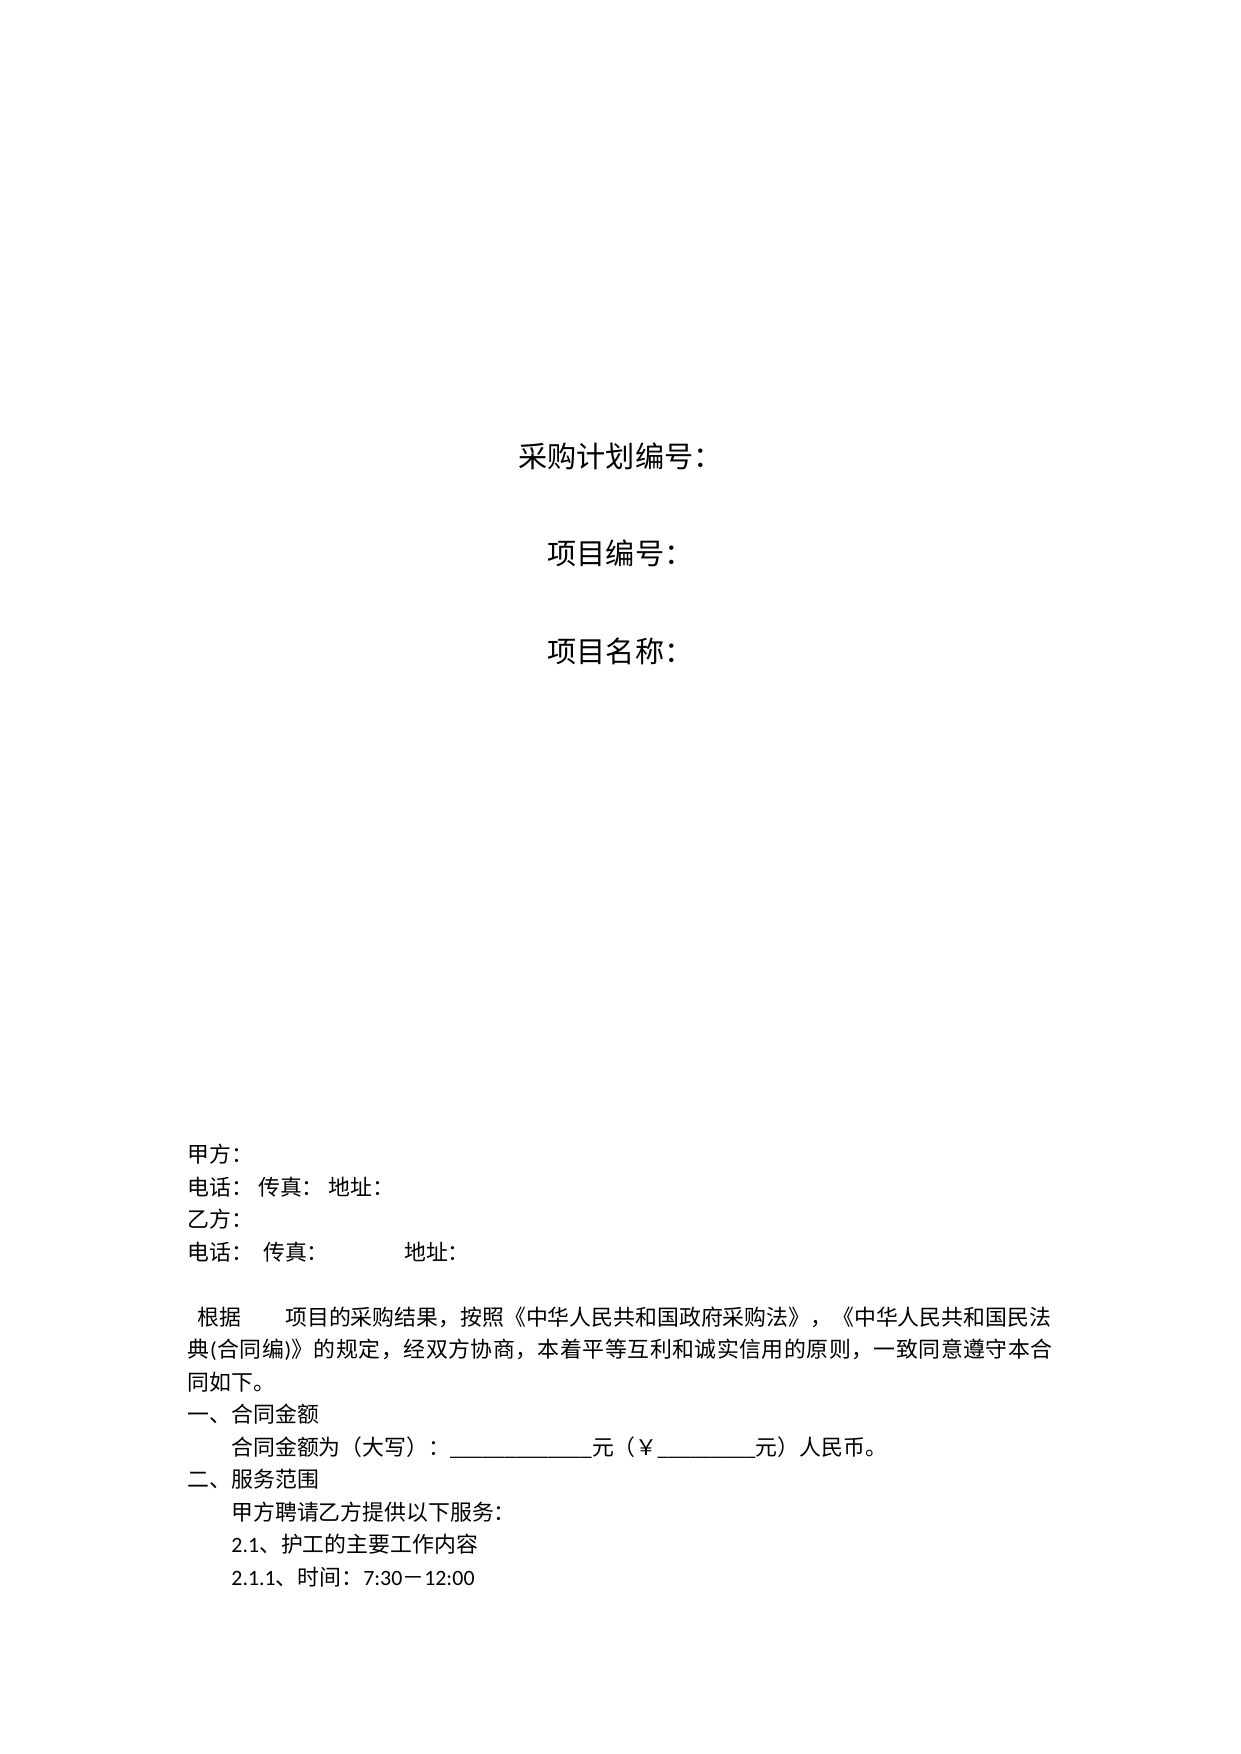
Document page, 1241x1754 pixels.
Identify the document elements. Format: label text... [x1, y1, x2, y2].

text 采购计划编号： [187, 422, 1053, 487]
text 乙方： [187, 1202, 1053, 1234]
text 电话： 传真： 地址： [187, 1234, 1053, 1267]
text 甲方： [187, 1137, 1053, 1169]
text 合同金额为（大写）：_____________元（￥_________元）人民币。 [187, 1429, 1053, 1462]
text 根据 项目的采购结果，按照《中华人民共和国政府采购法》，《中华人民共和国民法典(合同编)》的规定，经双方协商，本着平等互利和诚实信用的原则，一致同意遵守本合同如下。 [187, 1299, 1053, 1397]
text 2.1、护工的主要工作内容 [187, 1527, 1053, 1559]
text 电话： 传真： 地址： [187, 1169, 1053, 1202]
text 二、服务范围 [187, 1462, 1053, 1494]
text 项目名称： [187, 617, 1053, 682]
text 甲方聘请乙方提供以下服务： [187, 1494, 1053, 1527]
text 一、合同金额 [187, 1397, 1053, 1429]
text 2.1.1、时间：7:30－12:00 [187, 1559, 1053, 1592]
text 项目编号： [187, 519, 1053, 584]
